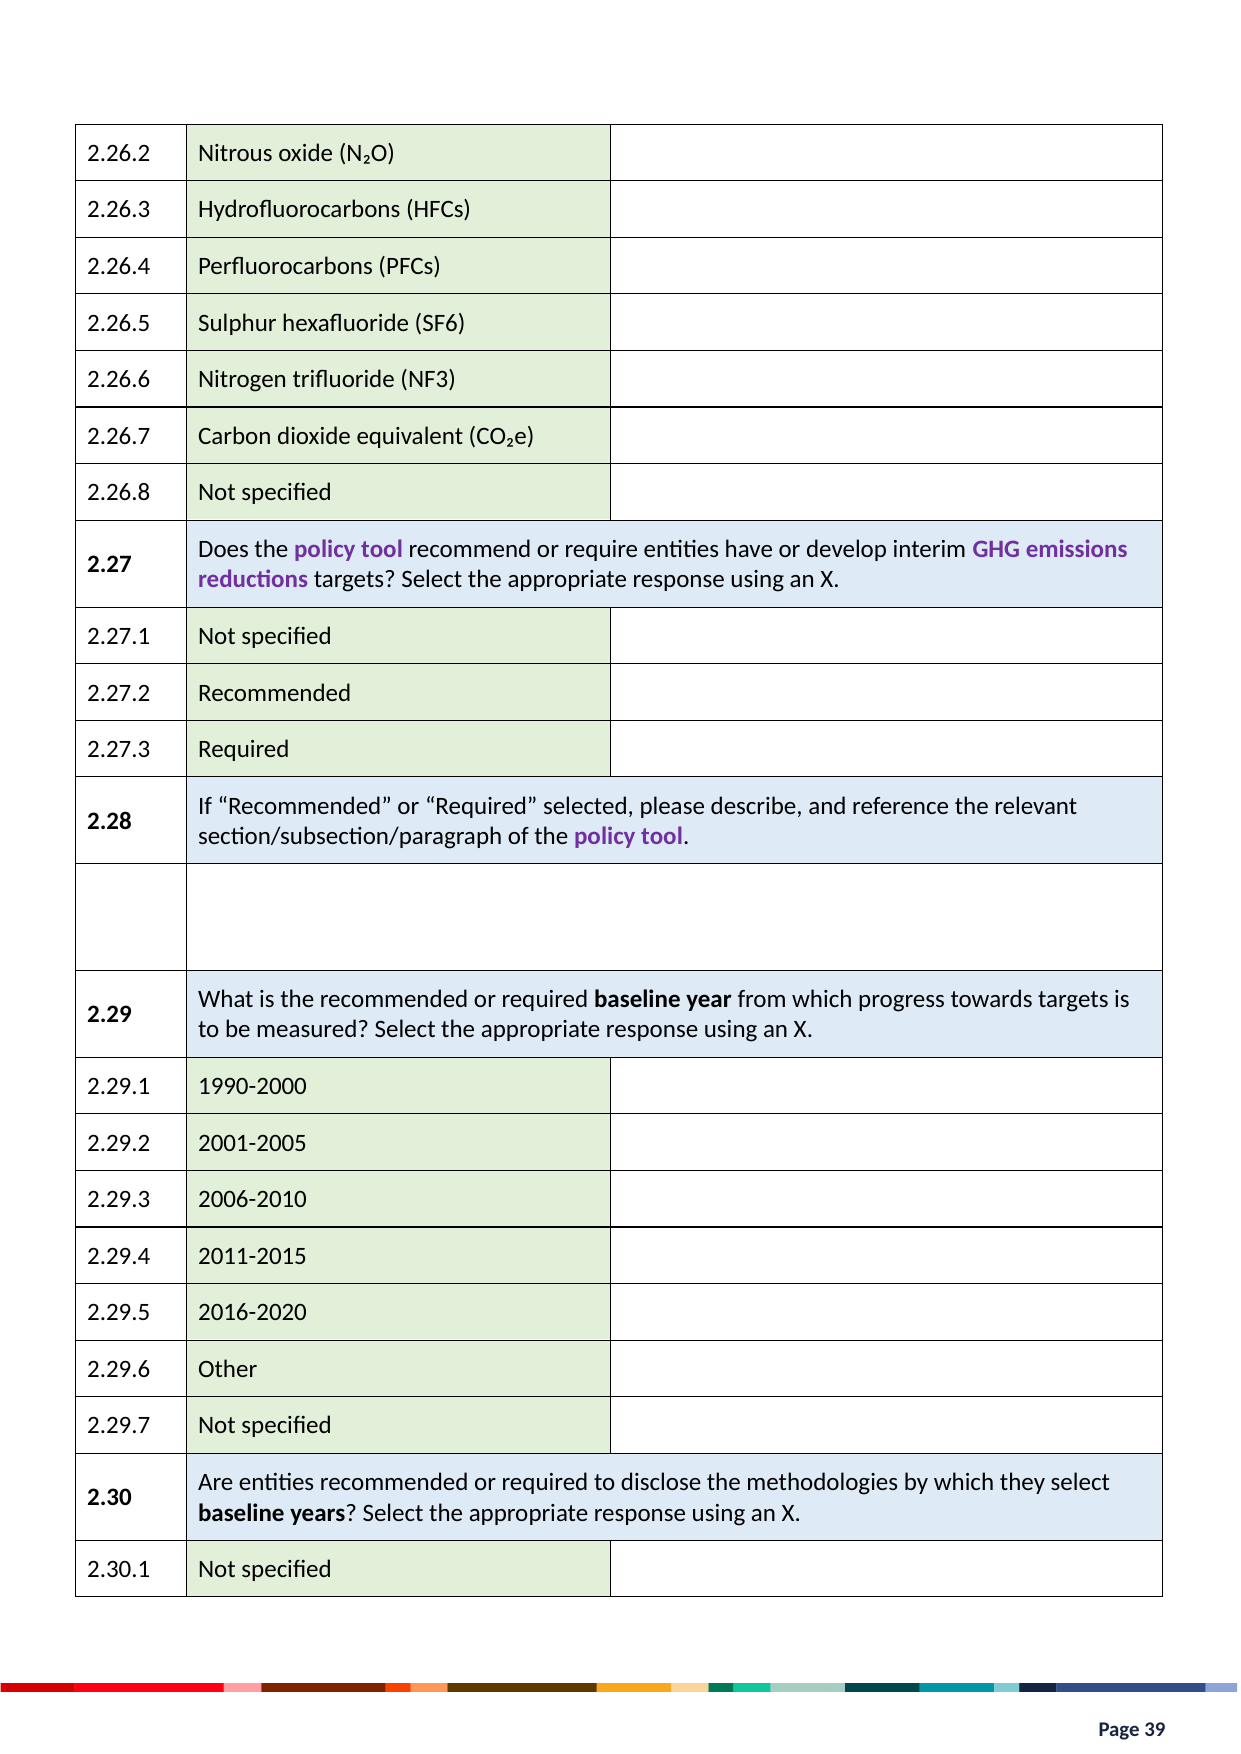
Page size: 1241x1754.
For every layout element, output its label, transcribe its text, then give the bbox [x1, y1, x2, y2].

table_cell Required [187, 721, 610, 776]
table_cell 1990-2000 [187, 1058, 610, 1113]
table_cell [611, 664, 1162, 720]
table_cell 2006-2010 [187, 1171, 610, 1226]
table_cell 2.27.2 [76, 664, 186, 720]
table_cell [611, 1114, 1162, 1170]
table_cell [611, 125, 1162, 180]
table_cell [611, 464, 1162, 519]
table_cell Does the policy tool recommend or require entities have or develop interim GHG emissions reductions targets? Select the appropriate response using an X. [187, 521, 1162, 607]
table_cell [611, 408, 1162, 463]
table_cell Not specified [187, 608, 610, 663]
table_cell 2.29.3 [76, 1171, 186, 1226]
table_cell 2.27.1 [76, 608, 186, 663]
table_cell [611, 294, 1162, 350]
table_cell Nitrogen trifluoride (NF3) [187, 351, 610, 406]
table_cell 2.26.7 [76, 408, 186, 463]
table_cell [611, 721, 1162, 776]
table_cell 2.30.1 [76, 1541, 186, 1596]
table_cell If “Recommended” or “Required” selected, please describe, and reference the relevant section/subsection/paragraph of the policy tool. [187, 777, 1162, 863]
table_cell Carbon dioxide equivalent (CO₂e) [187, 408, 610, 463]
table_cell [611, 1228, 1162, 1283]
table_cell 2011-2015 [187, 1228, 610, 1283]
table_cell [611, 1541, 1162, 1596]
table_cell 2.29.6 [76, 1341, 186, 1396]
table_cell Nitrous oxide (N₂O) [187, 125, 610, 180]
table_cell 2.27.3 [76, 721, 186, 776]
table_cell 2.29.5 [76, 1284, 186, 1339]
table_cell Hydrofluorocarbons (HFCs) [187, 181, 610, 237]
table_cell 2.29.2 [76, 1114, 186, 1170]
table_cell 2.27 [76, 521, 186, 607]
table_cell [76, 864, 186, 969]
picture [0, 1683, 1236, 1692]
table_cell [611, 351, 1162, 406]
table_cell [611, 1171, 1162, 1226]
table_cell [187, 864, 1162, 969]
table_cell 2.29.4 [76, 1228, 186, 1283]
table_cell 2.29 [76, 971, 186, 1057]
table_cell 2.29.1 [76, 1058, 186, 1113]
table_cell [611, 1397, 1162, 1453]
table_cell Recommended [187, 664, 610, 720]
table_cell 2.30 [76, 1454, 186, 1540]
table_cell [611, 181, 1162, 237]
table_cell 2.28 [76, 777, 186, 863]
table_cell Sulphur hexafluoride (SF6) [187, 294, 610, 350]
table_cell Not specified [187, 1541, 610, 1596]
table_cell [611, 1341, 1162, 1396]
table_cell 2.26.6 [76, 351, 186, 406]
table_cell [611, 1058, 1162, 1113]
table_cell [611, 1284, 1162, 1339]
table_cell Not specified [187, 464, 610, 519]
table_cell 2.26.2 [76, 125, 186, 180]
table_cell Other [187, 1341, 610, 1396]
table_cell What is the recommended or required baseline year from which progress towards targets is to be measured? Select the appropriate response using an X. [187, 971, 1162, 1057]
table_cell Perfluorocarbons (PFCs) [187, 238, 610, 293]
table_cell [611, 238, 1162, 293]
table_cell 2001-2005 [187, 1114, 610, 1170]
table_cell [611, 608, 1162, 663]
table_cell 2.26.3 [76, 181, 186, 237]
table_cell 2016-2020 [187, 1284, 610, 1339]
table_cell Not specified [187, 1397, 610, 1453]
table_cell 2.26.4 [76, 238, 186, 293]
table_cell 2.29.7 [76, 1397, 186, 1453]
table_cell 2.26.5 [76, 294, 186, 350]
table_cell 2.26.8 [76, 464, 186, 519]
table_cell Are entities recommended or required to disclose the methodologies by which they select baseline years? Select the appropriate response using an X. [187, 1454, 1162, 1540]
